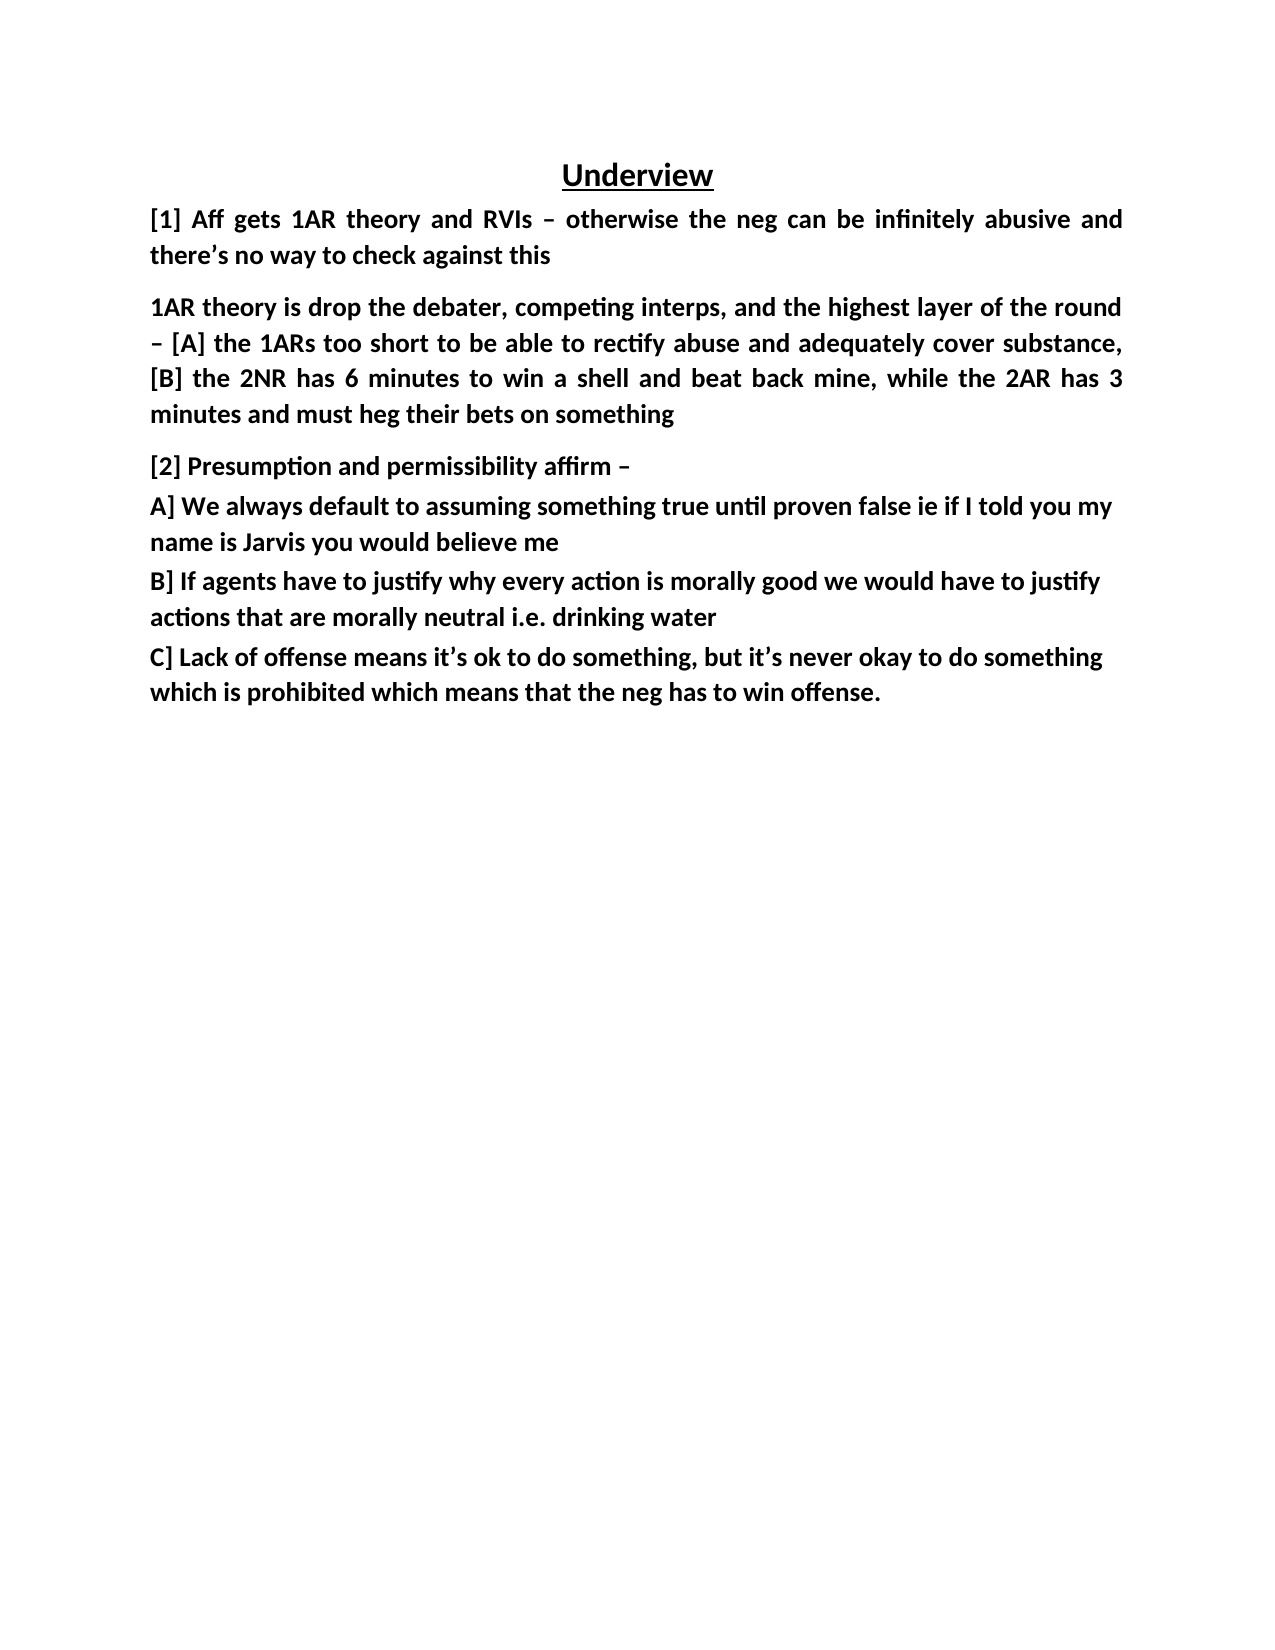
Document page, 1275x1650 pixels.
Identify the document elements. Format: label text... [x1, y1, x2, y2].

subtitle A] We always default to assuming something true until proven false ie if I told you my name is Jarvis you would believe me [150, 489, 1125, 558]
text 1AR theory is drop the debater, competing interps, and the highest layer of the round – [A] the 1ARs too short to be able to rectify abuse and adequately cover substance, [B] the 2NR has 6 minutes to win a shell and beat back mine, while the 2AR has 3 minutes and must heg their bets on something [150, 290, 1125, 430]
subtitle Underview [150, 154, 1125, 195]
subtitle C] Lack of offense means it’s ok to do something, but it’s never okay to do something which is prohibited which means that the neg has to win offense. [150, 640, 1125, 709]
subtitle B] If agents have to justify why every action is morally good we would have to justify actions that are morally neutral i.e. drinking water [150, 564, 1125, 633]
text [1] Aff gets 1AR theory and RVIs – otherwise the neg can be infinitely abusive and there’s no way to check against this [150, 202, 1125, 271]
subtitle [2] Presumption and permissibility affirm – [150, 449, 1125, 482]
